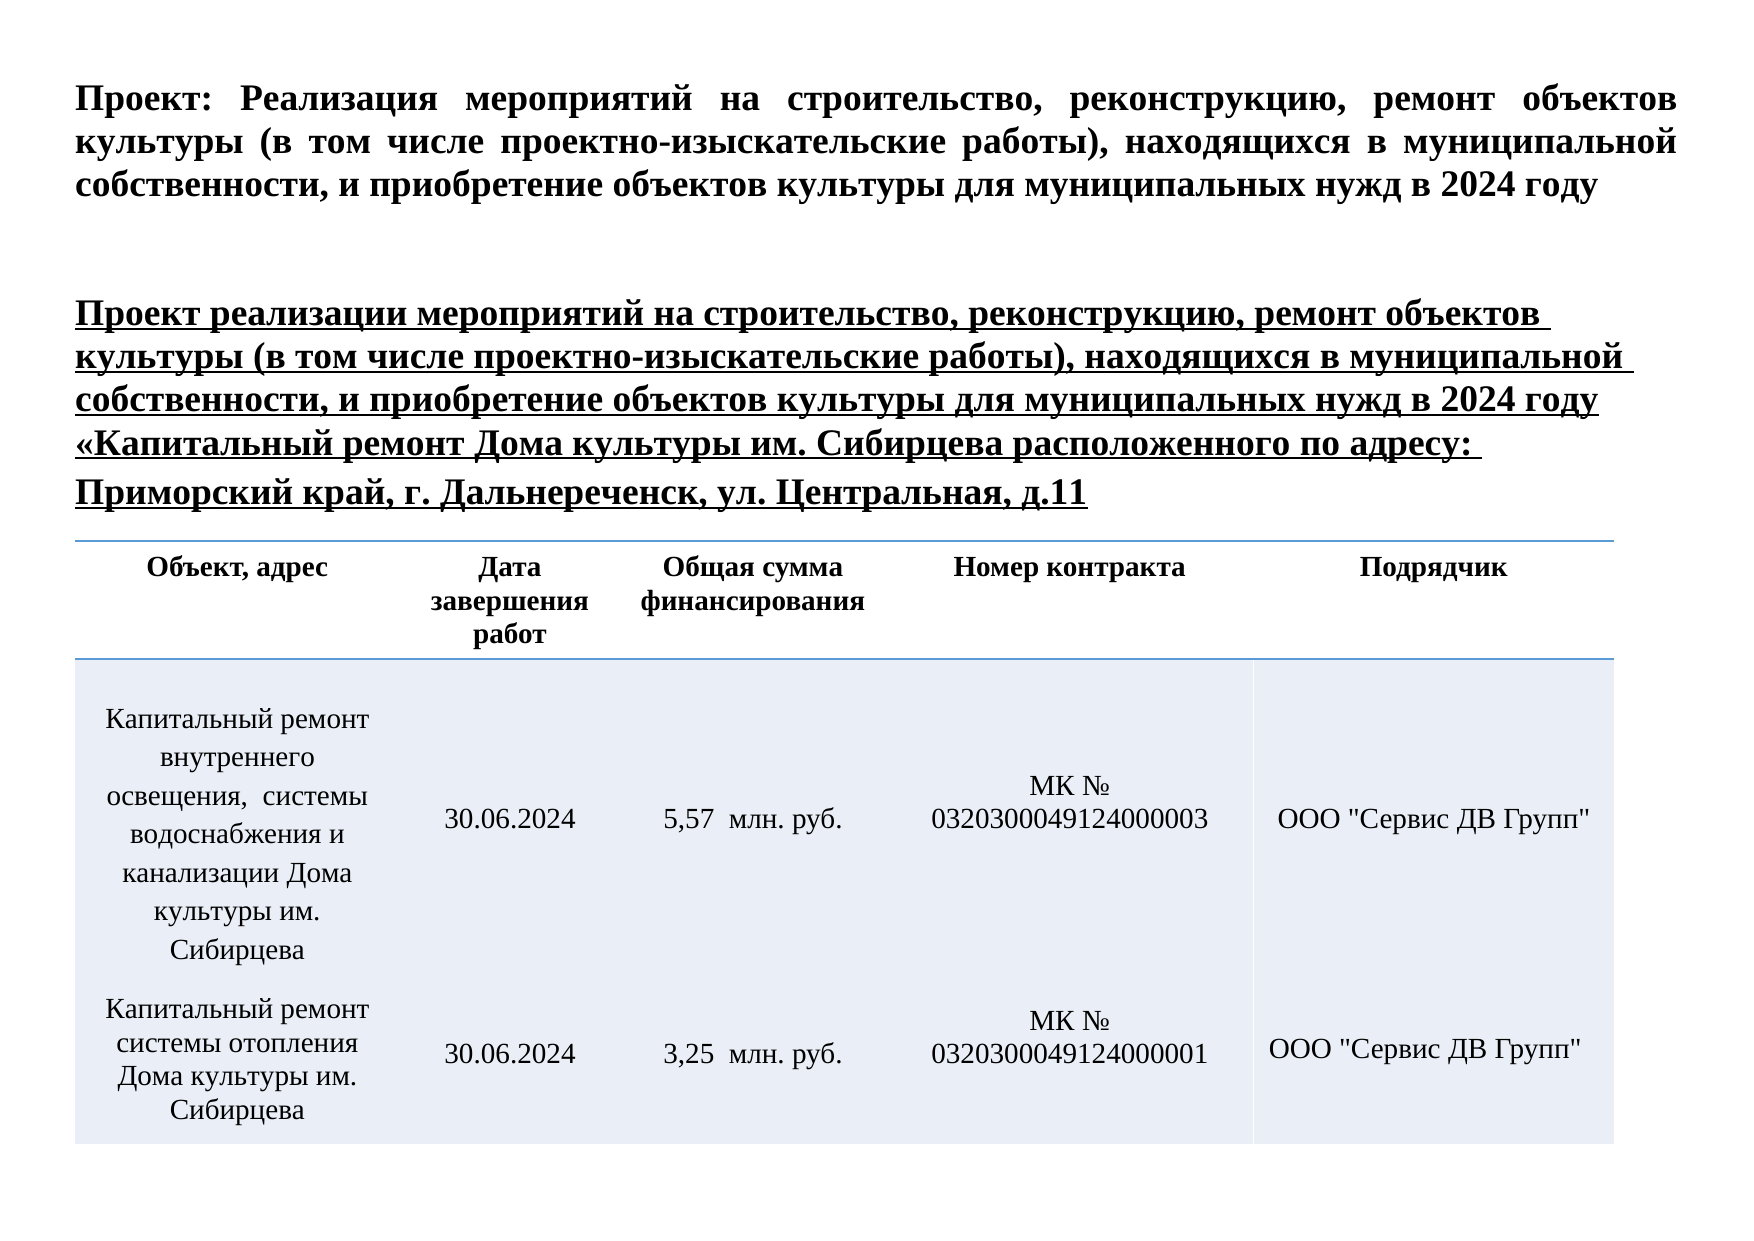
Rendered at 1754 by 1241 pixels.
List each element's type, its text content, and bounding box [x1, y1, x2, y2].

table_header Дата завершения работ [399, 542, 620, 658]
table_header Объект, адрес [75, 542, 399, 658]
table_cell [620, 660, 885, 1144]
table_header Общая сумма финансирования [620, 542, 885, 658]
table_header Номер контракта [885, 542, 1253, 658]
text Проект: Реализация мероприятий на строительство, реконструкцию, ремонт объектов культуры (в том числе проектно-изыскательские работы), находящихся в муниципальной собственности, и приобретение объектов культуры для муниципальных нужд в 2024 году [75, 75, 1679, 204]
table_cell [75, 660, 399, 1144]
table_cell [1254, 660, 1614, 1144]
text «Капитальный ремонт Дома культуры им. Сибирцева расположенного по адресу: Приморский край, г. Дальнереченск, ул. Центральная, д.11 [75, 420, 1679, 513]
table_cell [885, 660, 1253, 1144]
table_header Подрядчик [1254, 542, 1614, 658]
text Проект реализации мероприятий на строительство, реконструкцию, ремонт объектов культуры (в том числе проектно-изыскательские работы), находящихся в муниципальной собственности, и приобретение объектов культуры для муниципальных нужд в 2024 году [75, 291, 1679, 420]
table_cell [399, 660, 620, 1144]
